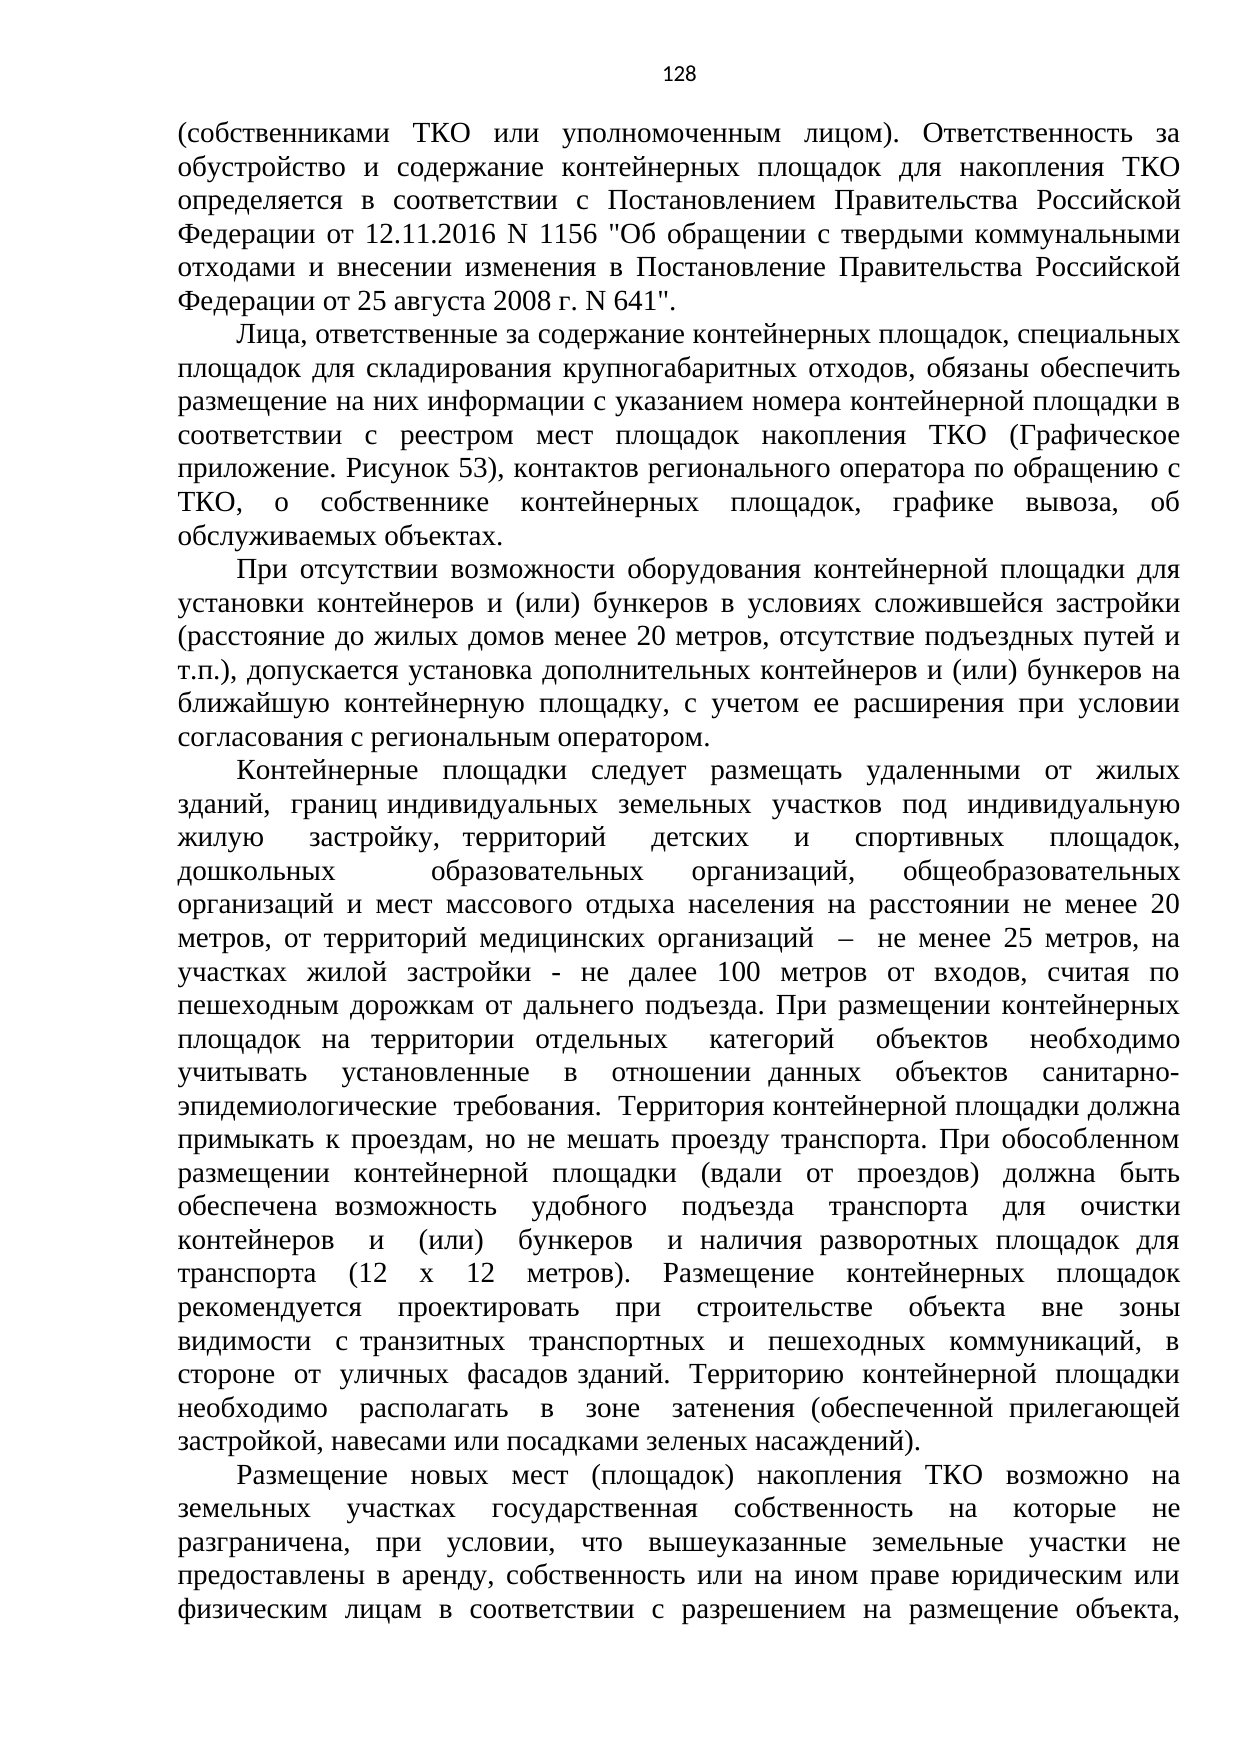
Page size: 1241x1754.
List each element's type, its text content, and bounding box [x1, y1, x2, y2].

text Лица, ответственные за содержание контейнерных площадок, специальных площадок для складирования крупногабаритных отходов, обязаны обеспечить размещение на них информации с указанием номера контейнерной площадки в соответствии с реестром мест площадок накопления ТКО (Графическое приложение. Рисунок 53), контактов регионального оператора по обращению с ТКО, о собственнике контейнерных площадок, графике вывоза, об обслуживаемых объектах. [177, 316, 1181, 551]
text Контейнерные площадки следует размещать удаленными от жилых зданий, границ индивидуальных земельных участков под индивидуальную жилую застройку, территорий детских и спортивных площадок, дошкольных образовательных организаций, общеобразовательных организаций и мест массового отдыха населения на расстоянии не менее 20 метров, от территорий медицинских организаций – не менее 25 метров, на участках жилой застройки - не далее 100 метров от входов, считая по пешеходным дорожкам от дальнего подъезда. При размещении контейнерных площадок на территории отдельных категорий объектов необходимо учитывать установленные в отношении данных объектов санитарно-эпидемиологические требования. Территория контейнерной площадки должна примыкать к проездам, но не мешать проезду транспорта. При обособленном размещении контейнерной площадки (вдали от проездов) должна быть обеспечена возможность удобного подъезда транспорта для очистки контейнеров и (или) бункеров и наличия разворотных площадок для транспорта (12 x 12 метров). Размещение контейнерных площадок рекомендуется проектировать при строительстве объекта вне зоны видимости с транзитных транспортных и пешеходных коммуникаций, в стороне от уличных фасадов зданий. Территорию контейнерной площадки необходимо располагать в зоне затенения (обеспеченной прилегающей застройкой, навесами или посадками зеленых насаждений). [177, 752, 1181, 1457]
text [177, 1457, 1181, 1624]
text При отсутствии возможности оборудования контейнерной площадки для установки контейнеров и (или) бункеров в условиях сложившейся застройки (расстояние до жилых домов менее 20 метров, отсутствие подъездных путей и т.п.), допускается установка дополнительных контейнеров и (или) бункеров на ближайшую контейнерную площадку, с учетом ее расширения при условии согласования с региональным оператором. [177, 551, 1181, 752]
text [177, 115, 1181, 316]
